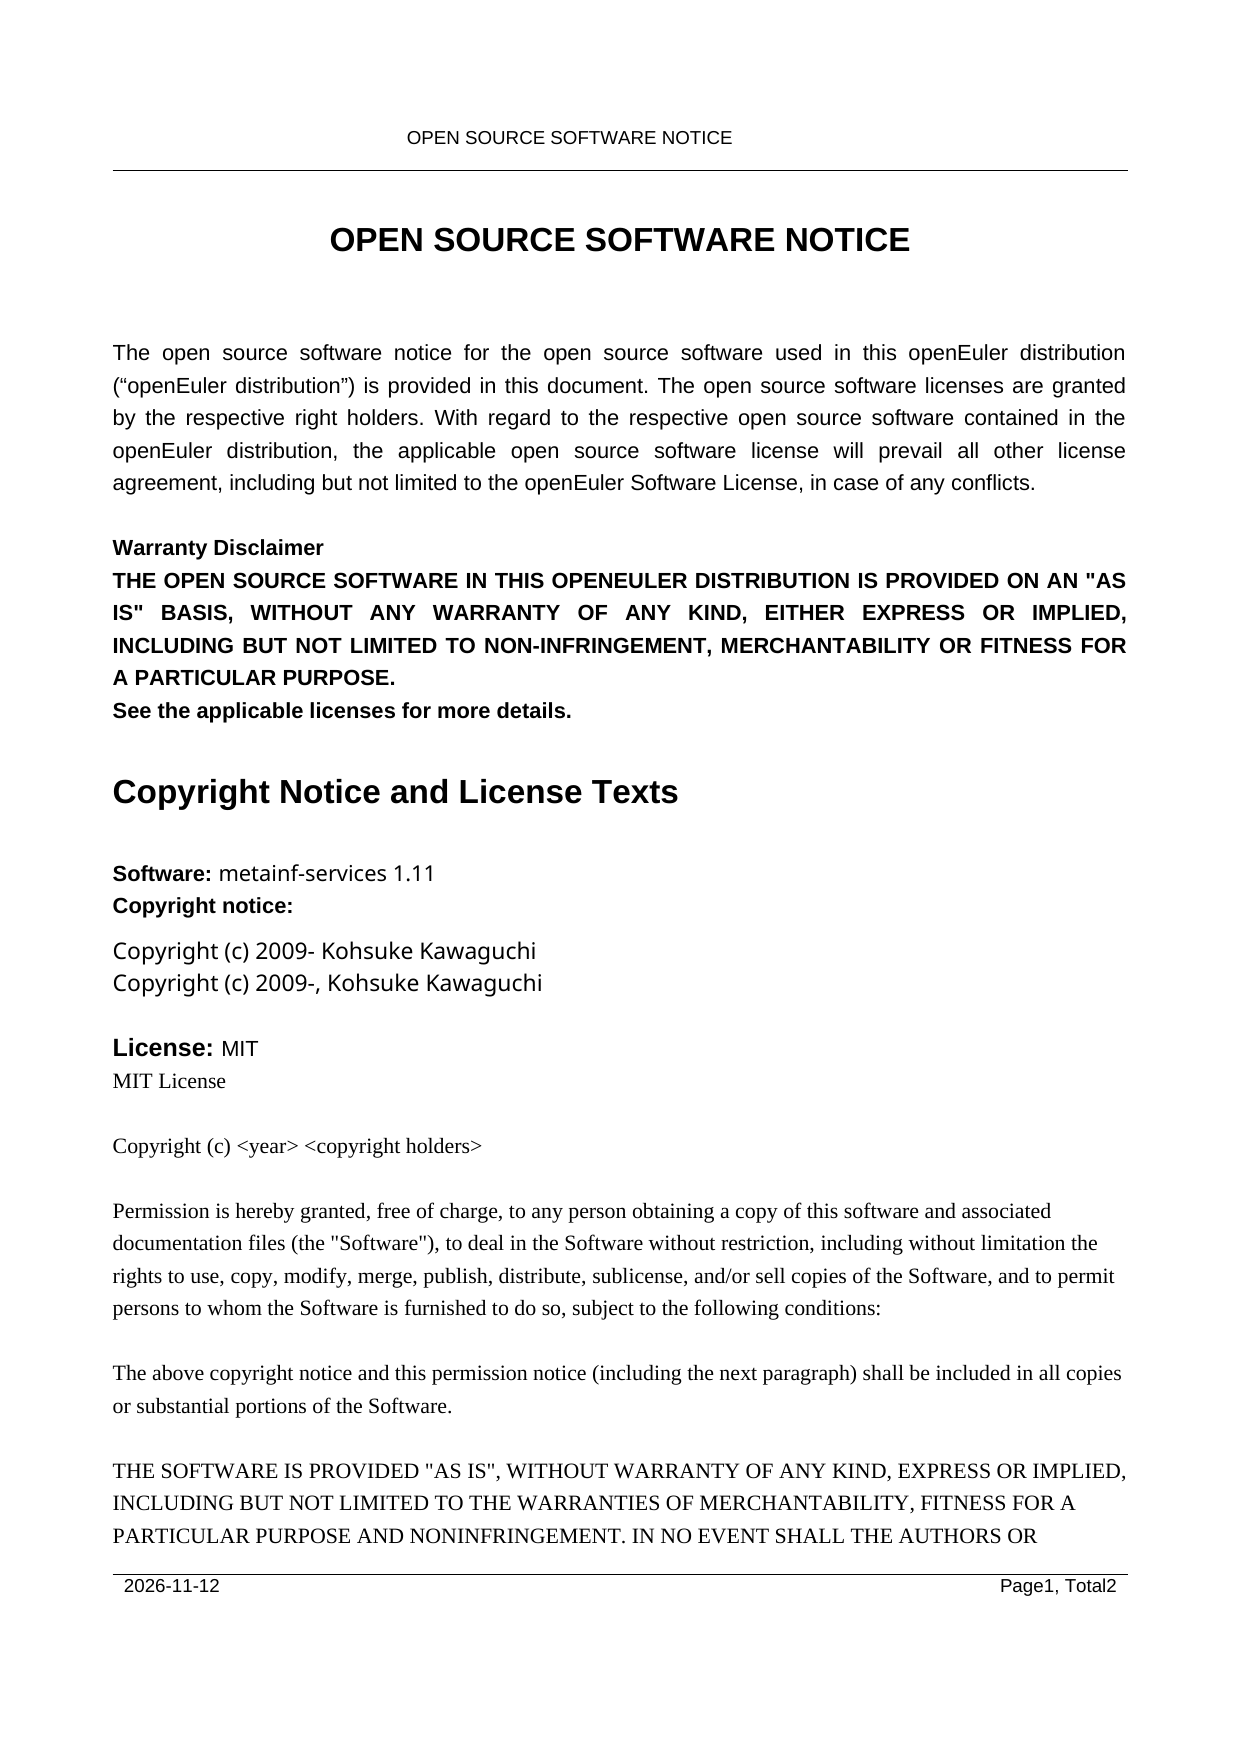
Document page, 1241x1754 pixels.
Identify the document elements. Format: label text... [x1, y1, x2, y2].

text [112, 1064, 1128, 1551]
text THE OPEN SOURCE SOFTWARE IN THIS OPENEULER DISTRIBUTION IS PROVIDED ON AN "AS IS" BASIS, WITHOUT ANY WARRANTY OF ANY KIND, EITHER EXPRESS OR IMPLIED, INCLUDING BUT NOT LIMITED TO NON-INFRINGEMENT, MERCHANTABILITY OR FITNESS FOR A PARTICULAR PURPOSE. See the applicable licenses for more details. [112, 564, 1128, 726]
text Warranty Disclaimer [112, 531, 1128, 564]
text Copyright (c) 2009- Kohsuke Kawaguchi Copyright (c) 2009-, Kohsuke Kawaguchi [112, 934, 1128, 1031]
text License: MIT [112, 1031, 1128, 1064]
text The open source software notice for the open source software used in this openEuler distribution (“openEuler distribution”) is provided in this document. The open source software licenses are granted by the respective right holders. With regard to the respective open source software contained in the openEuler distribution, the applicable open source software license will prevail all other license agreement, including but not limited to the openEuler Software License, in case of any conflicts. [112, 336, 1128, 499]
text Copyright Notice and License Texts [112, 759, 1128, 824]
title Software: metainf-services 1.11 [112, 856, 1128, 889]
text OPEN SOURCE SOFTWARE NOTICE [112, 206, 1128, 271]
text Copyright notice: [112, 889, 1128, 921]
